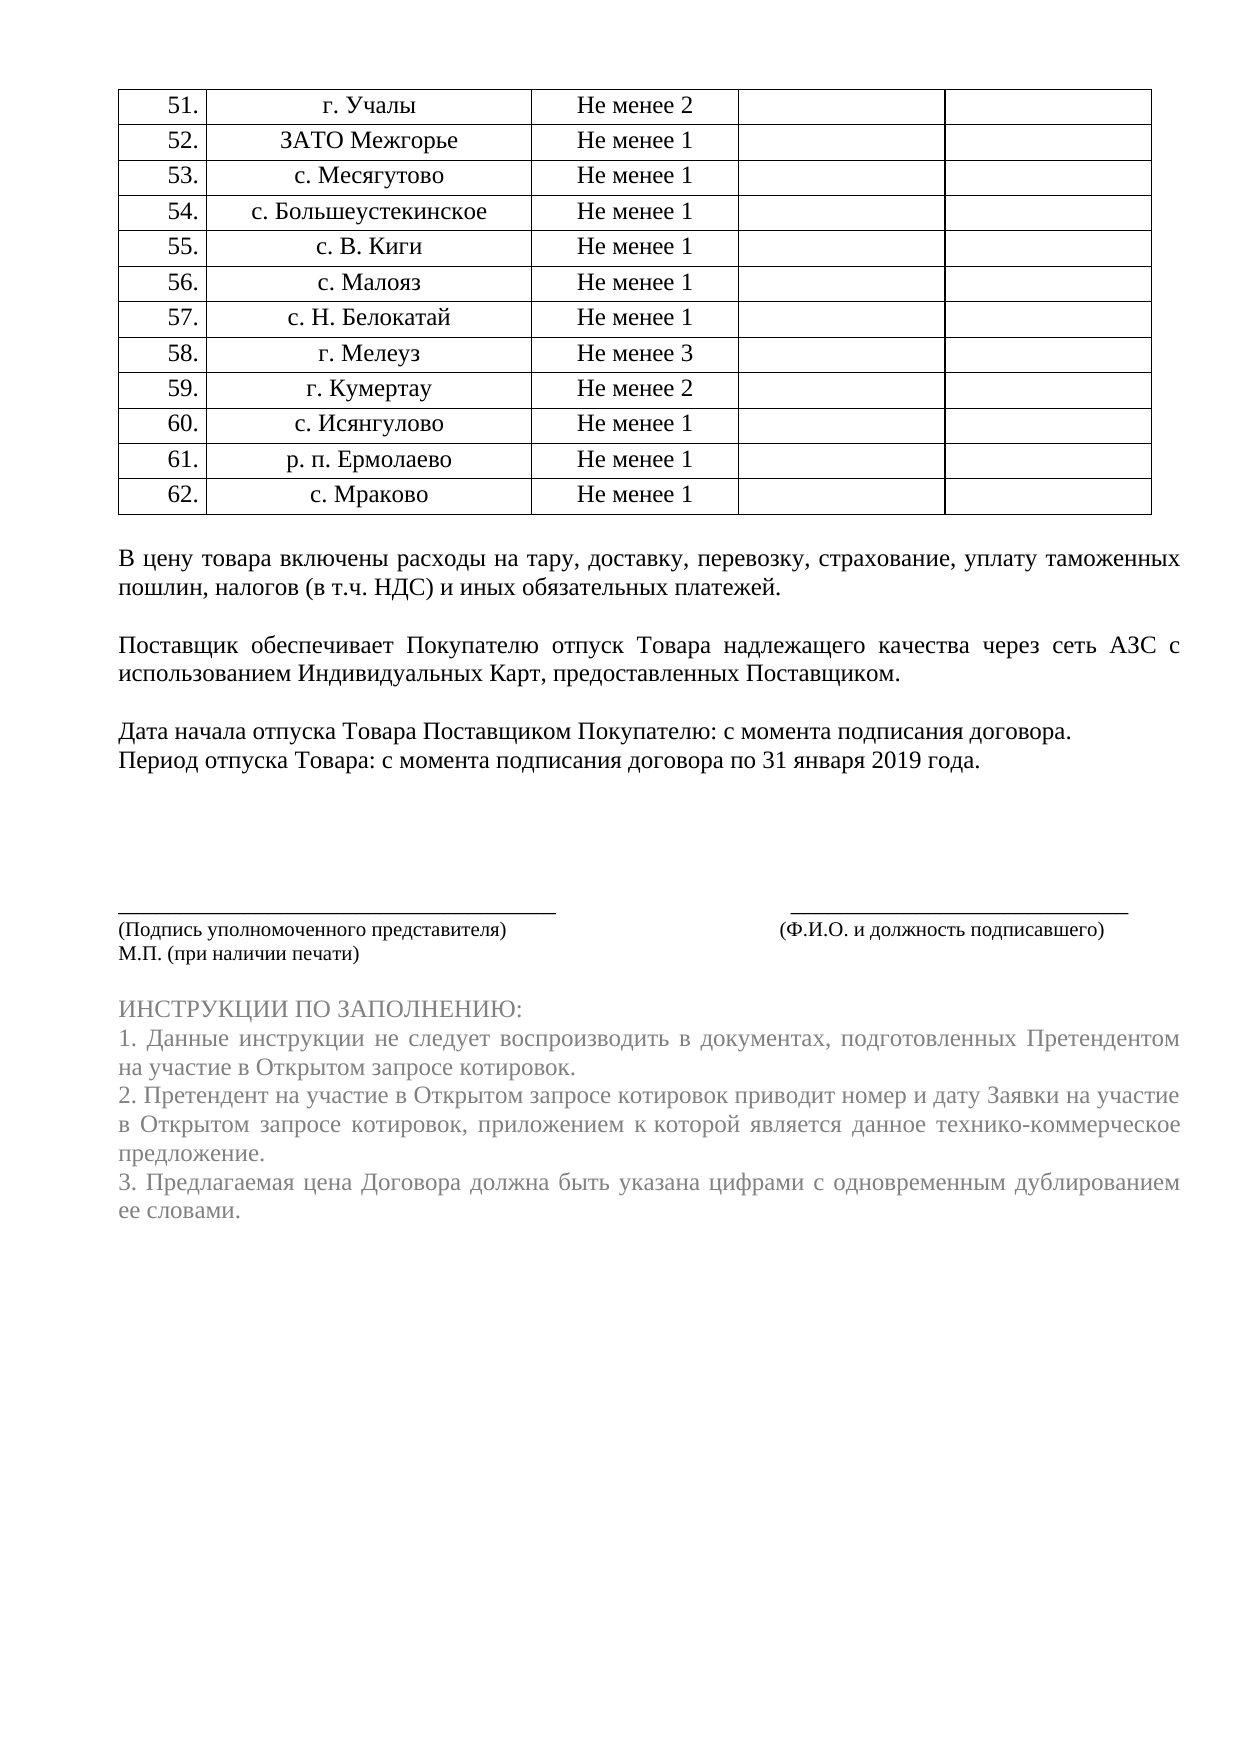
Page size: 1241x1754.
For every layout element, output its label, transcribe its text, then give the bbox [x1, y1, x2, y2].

text В цену товара включены расходы на тару, доставку, перевозку, страхование, уплату таможенных пошлин, налогов (в т.ч. НДС) и иных обязательных платежей. [118, 543, 1181, 601]
table_cell [946, 302, 1151, 337]
table_cell [119, 373, 206, 407]
table_cell [739, 267, 944, 301]
table_cell Не менее 1 [532, 267, 738, 301]
table_cell [739, 479, 944, 514]
table_cell [119, 338, 206, 372]
table_cell [119, 125, 206, 159]
table_cell Не менее 1 [532, 444, 738, 478]
table_cell [739, 444, 944, 478]
table_cell Не менее 2 [532, 373, 738, 407]
table_cell г. Учалы [207, 90, 531, 124]
table_cell с. Мраково [207, 479, 531, 514]
table_cell [739, 231, 944, 266]
table_cell Не менее 1 [532, 479, 738, 514]
text М.П. (при наличии печати) [118, 941, 1181, 965]
table_cell с. Н. Белокатай [207, 302, 531, 337]
table_cell [119, 479, 206, 514]
text 3. Предлагаемая цена Договора должна быть указана цифрами с одновременным дублированием ее словами. [118, 1167, 1181, 1224]
text Поставщик обеспечивает Покупателю отпуск Товара надлежащего качества через сеть АЗС с использованием Индивидуальных Карт, предоставленных Поставщиком. [118, 630, 1181, 687]
table_cell [739, 125, 944, 159]
table_cell Не менее 1 [532, 409, 738, 443]
table_cell [946, 231, 1151, 266]
table_cell ЗАТО Межгорье [207, 125, 531, 159]
table_cell р. п. Ермолаево [207, 444, 531, 478]
text ___________________________________ ___________________________ [118, 888, 1181, 917]
table_cell Не менее 1 [532, 302, 738, 337]
table_cell с. Исянгулово [207, 409, 531, 443]
table_cell [946, 338, 1151, 372]
table_cell [946, 161, 1151, 195]
text ИНСТРУКЦИИ ПО ЗАПОЛНЕНИЮ: [118, 994, 1181, 1023]
table_cell [739, 196, 944, 230]
table_cell Не менее 3 [532, 338, 738, 372]
table_cell Не менее 1 [532, 196, 738, 230]
table_cell с. Месягутово [207, 161, 531, 195]
text (Подпись уполномоченного представителя) (Ф.И.О. и должность подписавшего) [118, 917, 1181, 941]
table_cell г. Кумертау [207, 373, 531, 407]
table_cell [946, 267, 1151, 301]
table_cell [119, 161, 206, 195]
table_cell [739, 338, 944, 372]
table_cell [739, 373, 944, 407]
table_cell [119, 302, 206, 337]
table_cell г. Мелеуз [207, 338, 531, 372]
table_cell [946, 444, 1151, 478]
table_cell [946, 125, 1151, 159]
table_cell с. Малояз [207, 267, 531, 301]
table_cell [946, 409, 1151, 443]
text 1. Данные инструкции не следует воспроизводить в документах, подготовленных Претендентом на участие в Открытом запросе котировок. [118, 1023, 1181, 1080]
table_cell с. В. Киги [207, 231, 531, 266]
table_cell Не менее 2 [532, 90, 738, 124]
table_cell Не менее 1 [532, 125, 738, 159]
table_cell [119, 231, 206, 266]
table_cell [946, 90, 1151, 124]
table_cell [946, 196, 1151, 230]
text 2. Претендент на участие в Открытом запросе котировок приводит номер и дату Заявки на участие в Открытом запросе котировок, приложением к которой является данное технико-коммерческое предложение. [118, 1080, 1181, 1167]
table_cell [946, 373, 1151, 407]
table_cell [119, 444, 206, 478]
table_cell Не менее 1 [532, 161, 738, 195]
table_cell с. Большеустекинское [207, 196, 531, 230]
table_cell [119, 409, 206, 443]
table_cell [739, 161, 944, 195]
table_cell [946, 479, 1151, 514]
text Дата начала отпуска Товара Поставщиком Покупателю: с момента подписания договора. [118, 716, 1181, 745]
table_cell Не менее 1 [532, 231, 738, 266]
table_cell [119, 90, 206, 124]
table_cell [739, 90, 944, 124]
text Период отпуска Товара: с момента подписания договора по 31 января 2019 года. [118, 745, 1181, 773]
table_cell [739, 409, 944, 443]
table_cell [119, 196, 206, 230]
table_cell [739, 302, 944, 337]
table_cell [119, 267, 206, 301]
